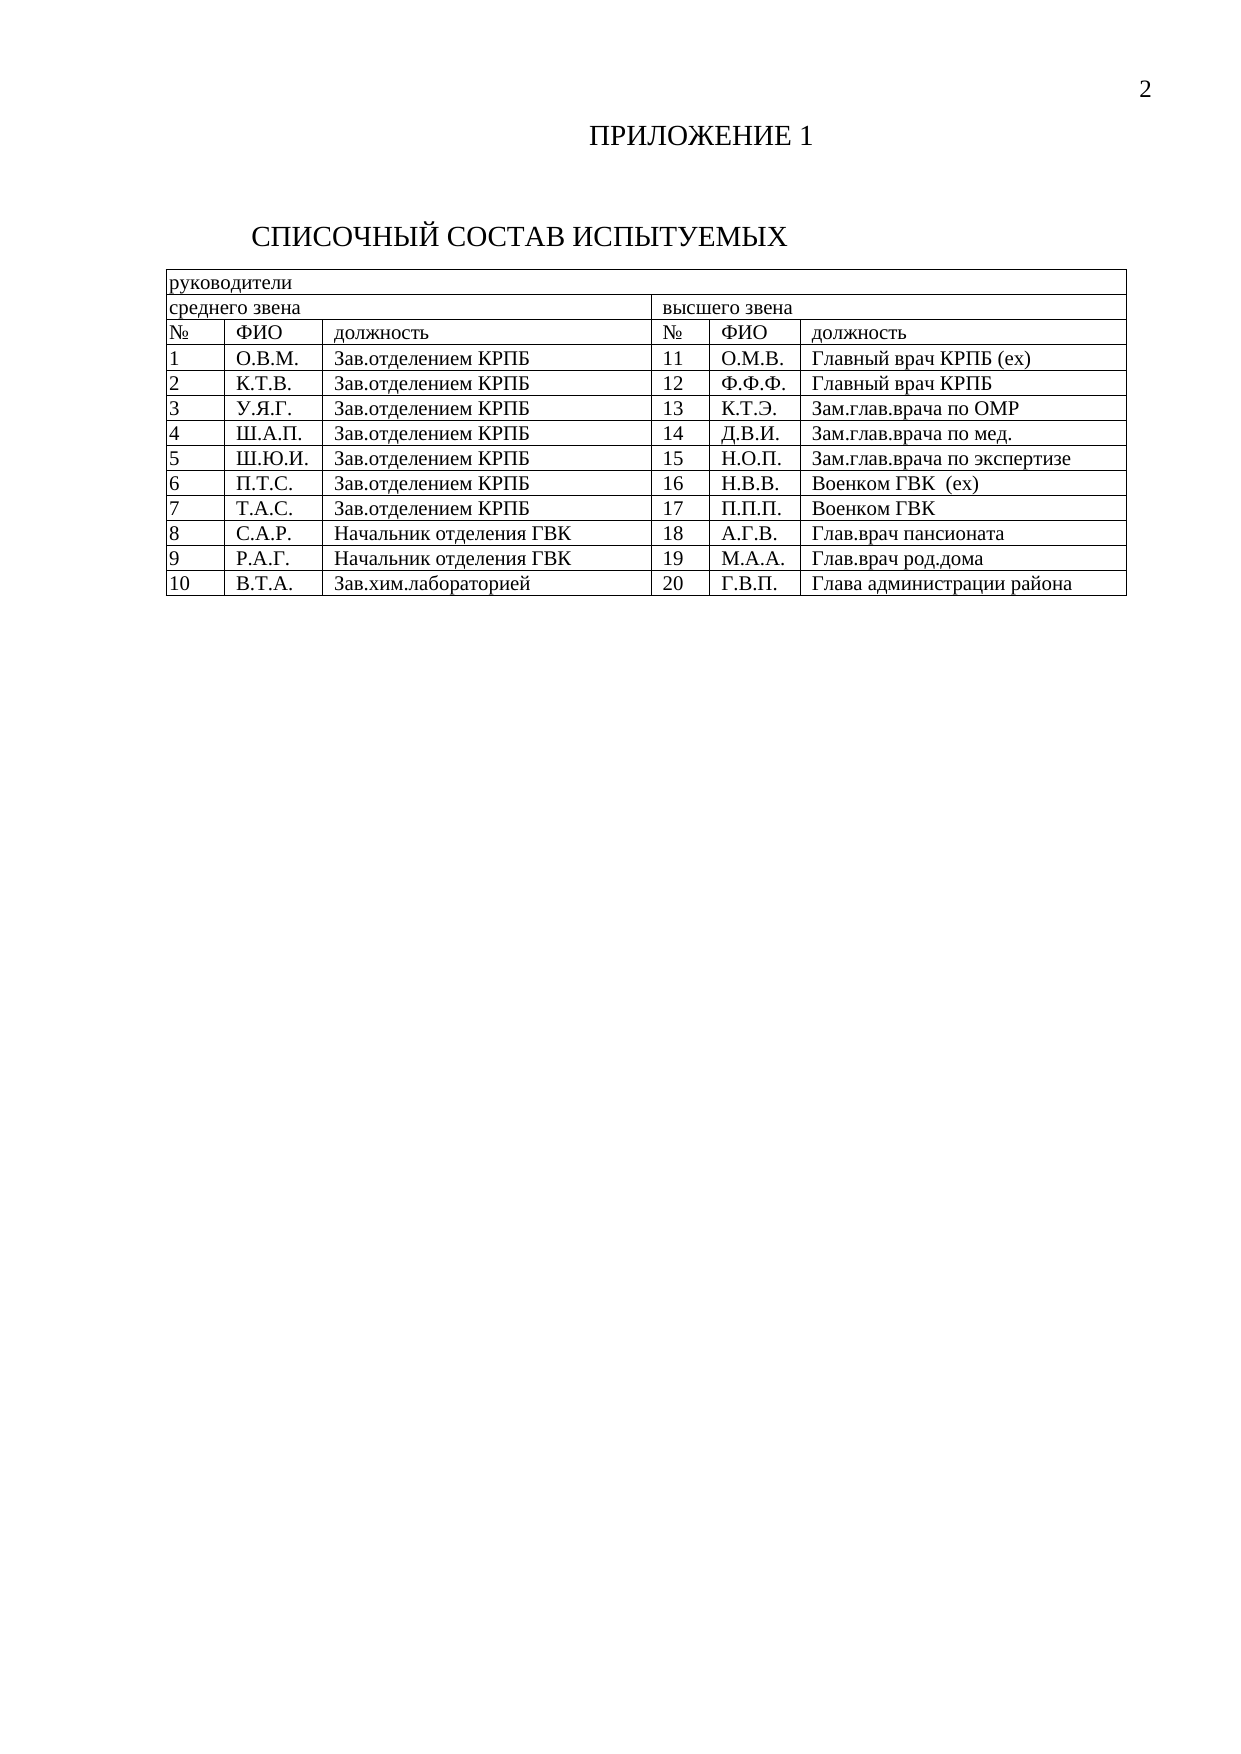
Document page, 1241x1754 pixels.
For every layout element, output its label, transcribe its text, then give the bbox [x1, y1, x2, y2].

table_cell 10 [167, 571, 224, 595]
table_cell Зав.отделением КРПБ [323, 345, 651, 369]
table_cell 12 [652, 371, 709, 394]
table_cell К.Т.Э. [710, 396, 800, 420]
table_cell 5 [167, 446, 224, 470]
table_cell среднего звена [167, 295, 651, 319]
table_header руководители [167, 270, 1126, 294]
table_cell 8 [167, 521, 224, 545]
table_cell Зав.отделением КРПБ [323, 421, 651, 445]
table_cell Зам.глав.врача по мед. [801, 421, 1126, 445]
table_cell Ш.Ю.И. [225, 446, 322, 470]
table_cell Р.А.Г. [225, 546, 322, 570]
table_cell 13 [652, 396, 709, 420]
table_cell О.М.В. [710, 345, 800, 369]
table_cell Д.В.И. [710, 421, 800, 445]
table_cell 19 [652, 546, 709, 570]
table_cell Н.В.В. [710, 471, 800, 495]
table_cell Глав.врач род.дома [801, 546, 1126, 570]
table_cell В.Т.А. [225, 571, 322, 595]
table_cell П.П.П. [710, 496, 800, 520]
table_cell П.Т.С. [225, 471, 322, 495]
table_cell Т.А.С. [225, 496, 322, 520]
table_cell № [652, 320, 709, 344]
table_cell 2 [167, 371, 224, 394]
table_cell 16 [652, 471, 709, 495]
table_cell Главный врач КРПБ [801, 371, 1126, 394]
table_cell 6 [167, 471, 224, 495]
table_cell 7 [167, 496, 224, 520]
table_cell 15 [652, 446, 709, 470]
table_cell 9 [167, 546, 224, 570]
text ПРИЛОЖЕНИЕ 1 [177, 118, 1152, 152]
table_cell ФИО [225, 320, 322, 344]
table_cell М.А.А. [710, 546, 800, 570]
table_cell 14 [652, 421, 709, 445]
table_cell 1 [167, 345, 224, 369]
table_cell Начальник отделения ГВК [323, 546, 651, 570]
table_cell Зам.глав.врача по экспертизе [801, 446, 1126, 470]
table_cell должность [801, 320, 1126, 344]
table_cell Начальник отделения ГВК [323, 521, 651, 545]
text Списочный состав испытуемых [177, 219, 1152, 252]
table_cell 18 [652, 521, 709, 545]
table_cell Глав.врач пансионата [801, 521, 1126, 545]
table_cell 20 [652, 571, 709, 595]
table_cell Глава администрации района [801, 571, 1126, 595]
table_cell К.Т.В. [225, 371, 322, 394]
table_cell А.Г.В. [710, 521, 800, 545]
table_cell У.Я.Г. [225, 396, 322, 420]
table_cell О.В.М. [225, 345, 322, 369]
table_cell 4 [167, 421, 224, 445]
table_cell Зав.хим.лабораторией [323, 571, 651, 595]
table_cell Н.О.П. [710, 446, 800, 470]
table_cell Зам.глав.врача по ОМР [801, 396, 1126, 420]
table_cell Зав.отделением КРПБ [323, 496, 651, 520]
table_cell 11 [652, 345, 709, 369]
table_cell высшего звена [652, 295, 1126, 319]
table_cell 17 [652, 496, 709, 520]
table_cell 3 [167, 396, 224, 420]
table_cell Зав.отделением КРПБ [323, 371, 651, 394]
table_cell Зав.отделением КРПБ [323, 471, 651, 495]
table_cell должность [323, 320, 651, 344]
table_cell Военком ГВК (ex) [801, 471, 1126, 495]
table_cell Зав.отделением КРПБ [323, 446, 651, 470]
table_cell Ш.А.П. [225, 421, 322, 445]
table_cell Главный врач КРПБ (ex) [801, 345, 1126, 369]
table_cell С.А.Р. [225, 521, 322, 545]
table_cell ФИО [710, 320, 800, 344]
table_cell Зав.отделением КРПБ [323, 396, 651, 420]
table_cell № [167, 320, 224, 344]
table_cell Г.В.П. [710, 571, 800, 595]
table_cell Ф.Ф.Ф. [710, 371, 800, 394]
table_cell Военком ГВК [801, 496, 1126, 520]
